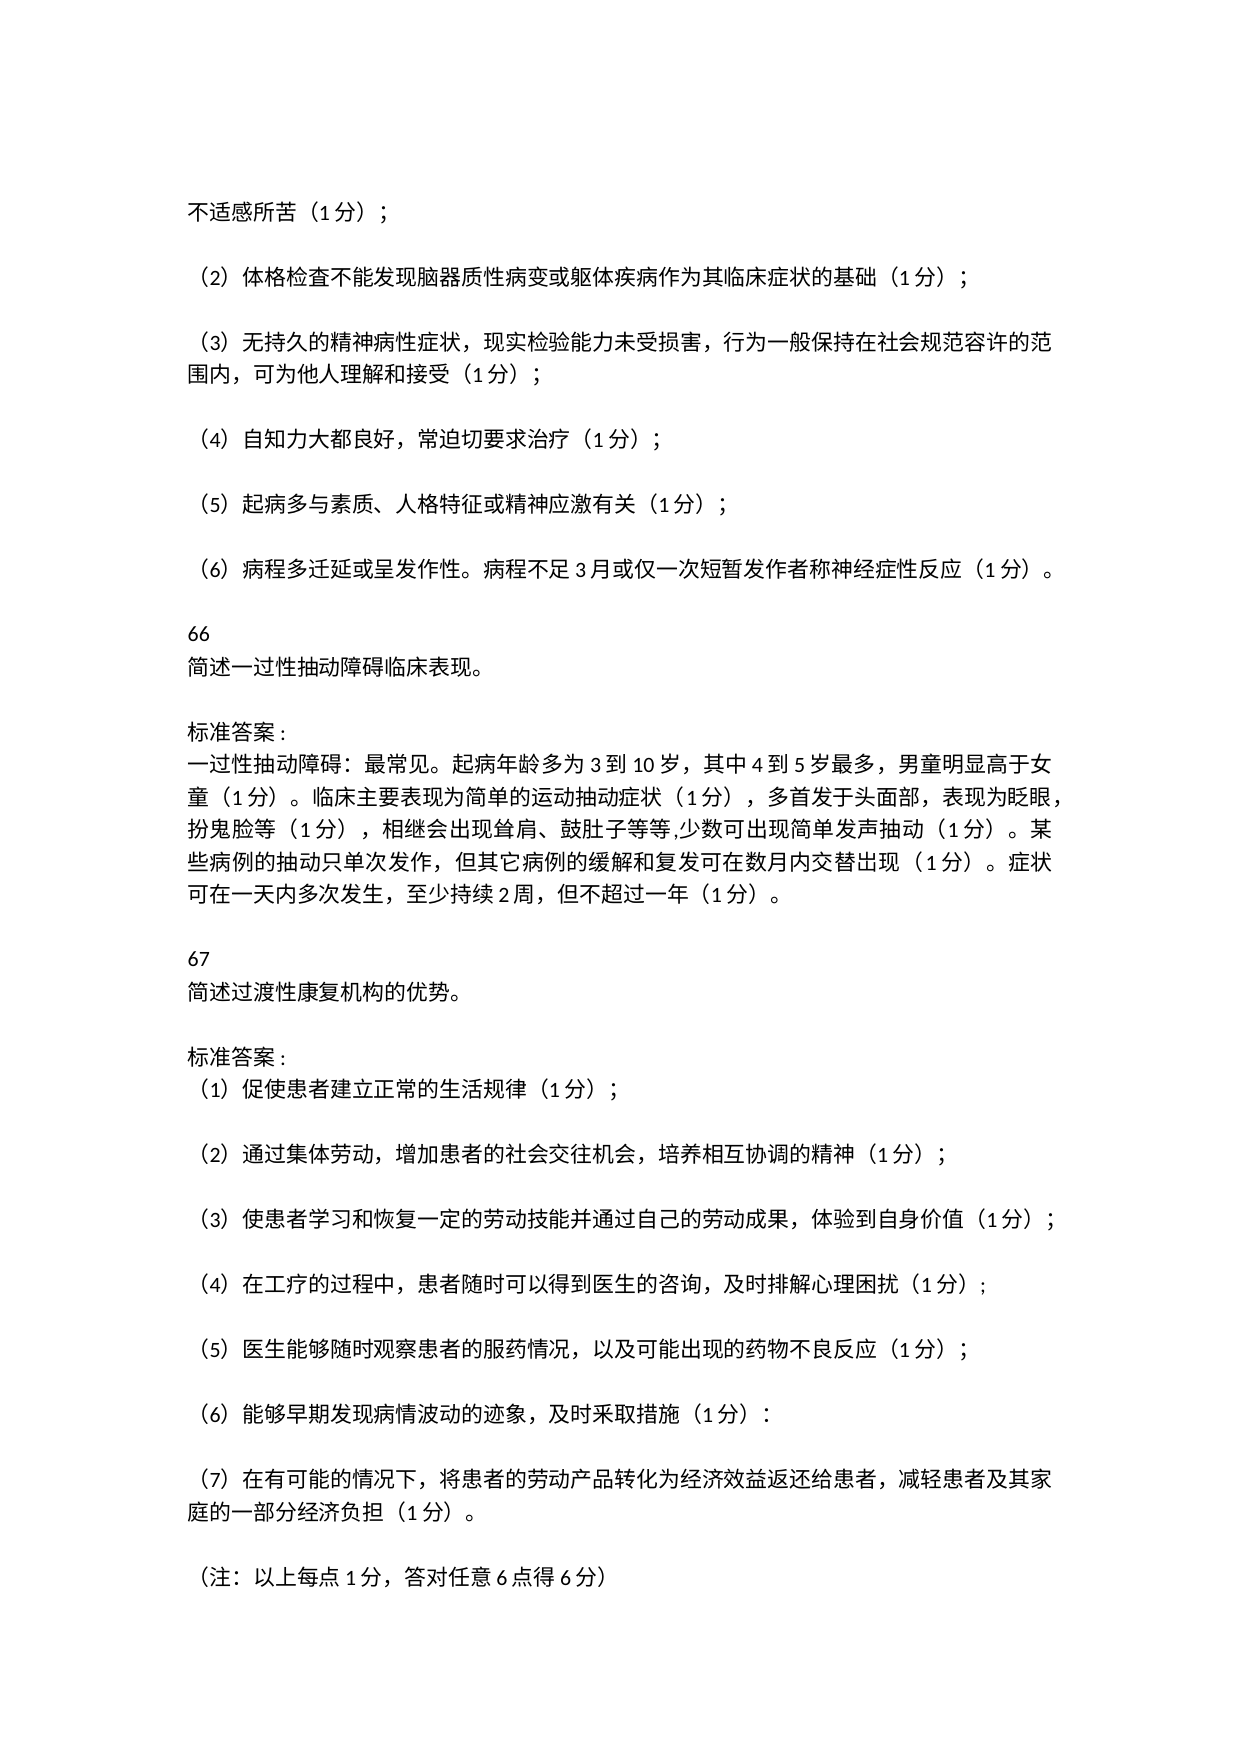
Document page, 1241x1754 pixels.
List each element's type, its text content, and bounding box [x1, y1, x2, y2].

text （3）使患者学习和恢复一定的劳动技能并通过自己的劳动成果，体验到自身价值（1分）； [187, 1202, 1053, 1234]
text （2）通过集体劳动，增加患者的社会交往机会，培养相互协调的精神（1分）； [187, 1137, 1053, 1169]
text （4）在工疗的过程中，患者随时可以得到医生的咨询，及时排解心理困扰（1分）; [187, 1267, 1053, 1299]
text （注：以上每点1分，答对任意6点得6分） [187, 1559, 1053, 1592]
text （7）在有可能的情况下，将患者的劳动产品转化为经济效益返还给患者，减轻患者及其家庭的一部分经济负担（1分）。 [187, 1462, 1053, 1527]
text （2）体格检査不能发现脑器质性病变或躯体疾病作为其临床症状的基础（1分）； [187, 259, 1053, 292]
text （4）自知力大都良好，常迫切要求治疗（1分）； [187, 422, 1053, 454]
text （6）能够早期发现病情波动的迹象，及时釆取措施（1分）： [187, 1397, 1053, 1429]
text 标准答案 : [187, 714, 1053, 747]
text 标准答案 : [187, 1039, 1053, 1072]
text 67 [187, 942, 1053, 974]
text 66 [187, 617, 1053, 649]
text （3）无持久的精神病性症状，现实检验能力未受损害，行为一般保持在社会规范容许的范围内，可为他人理解和接受（1分）； [187, 324, 1053, 389]
text （1）促使患者建立正常的生活规律（1分）； [187, 1072, 1053, 1104]
text 不适感所苦（1分）； [187, 194, 1053, 227]
text （6）病程多迁延或呈发作性。病程不足3月或仅一次短暂发作者称神经症性反应（1分）。 [187, 552, 1053, 584]
text （5）医生能够随时观察患者的服药情况，以及可能出现的药物不良反应（1分）； [187, 1332, 1053, 1364]
text 简述过渡性康复机构的优势。 [187, 974, 1053, 1007]
text 一过性抽动障碍：最常见。起病年龄多为3到10岁，其中4到5岁最多，男童明显高于女童（1分）。临床主要表现为简单的运动抽动症状（1分），多首发于头面部，表现为眨眼，扮鬼脸等（1分），相继会出现耸肩、鼓肚子等等,少数可出现简单发声抽动（1分）。某些病例的抽动只单次发作，但其它病例的缓解和复发可在数月内交替岀现（1分）。症状可在一天内多次发生，至少持续2周，但不超过一年（1分）。 [187, 747, 1053, 909]
text （5）起病多与素质、人格特征或精神应激有关（1分）； [187, 487, 1053, 519]
text 简述一过性抽动障碍临床表现。 [187, 649, 1053, 682]
